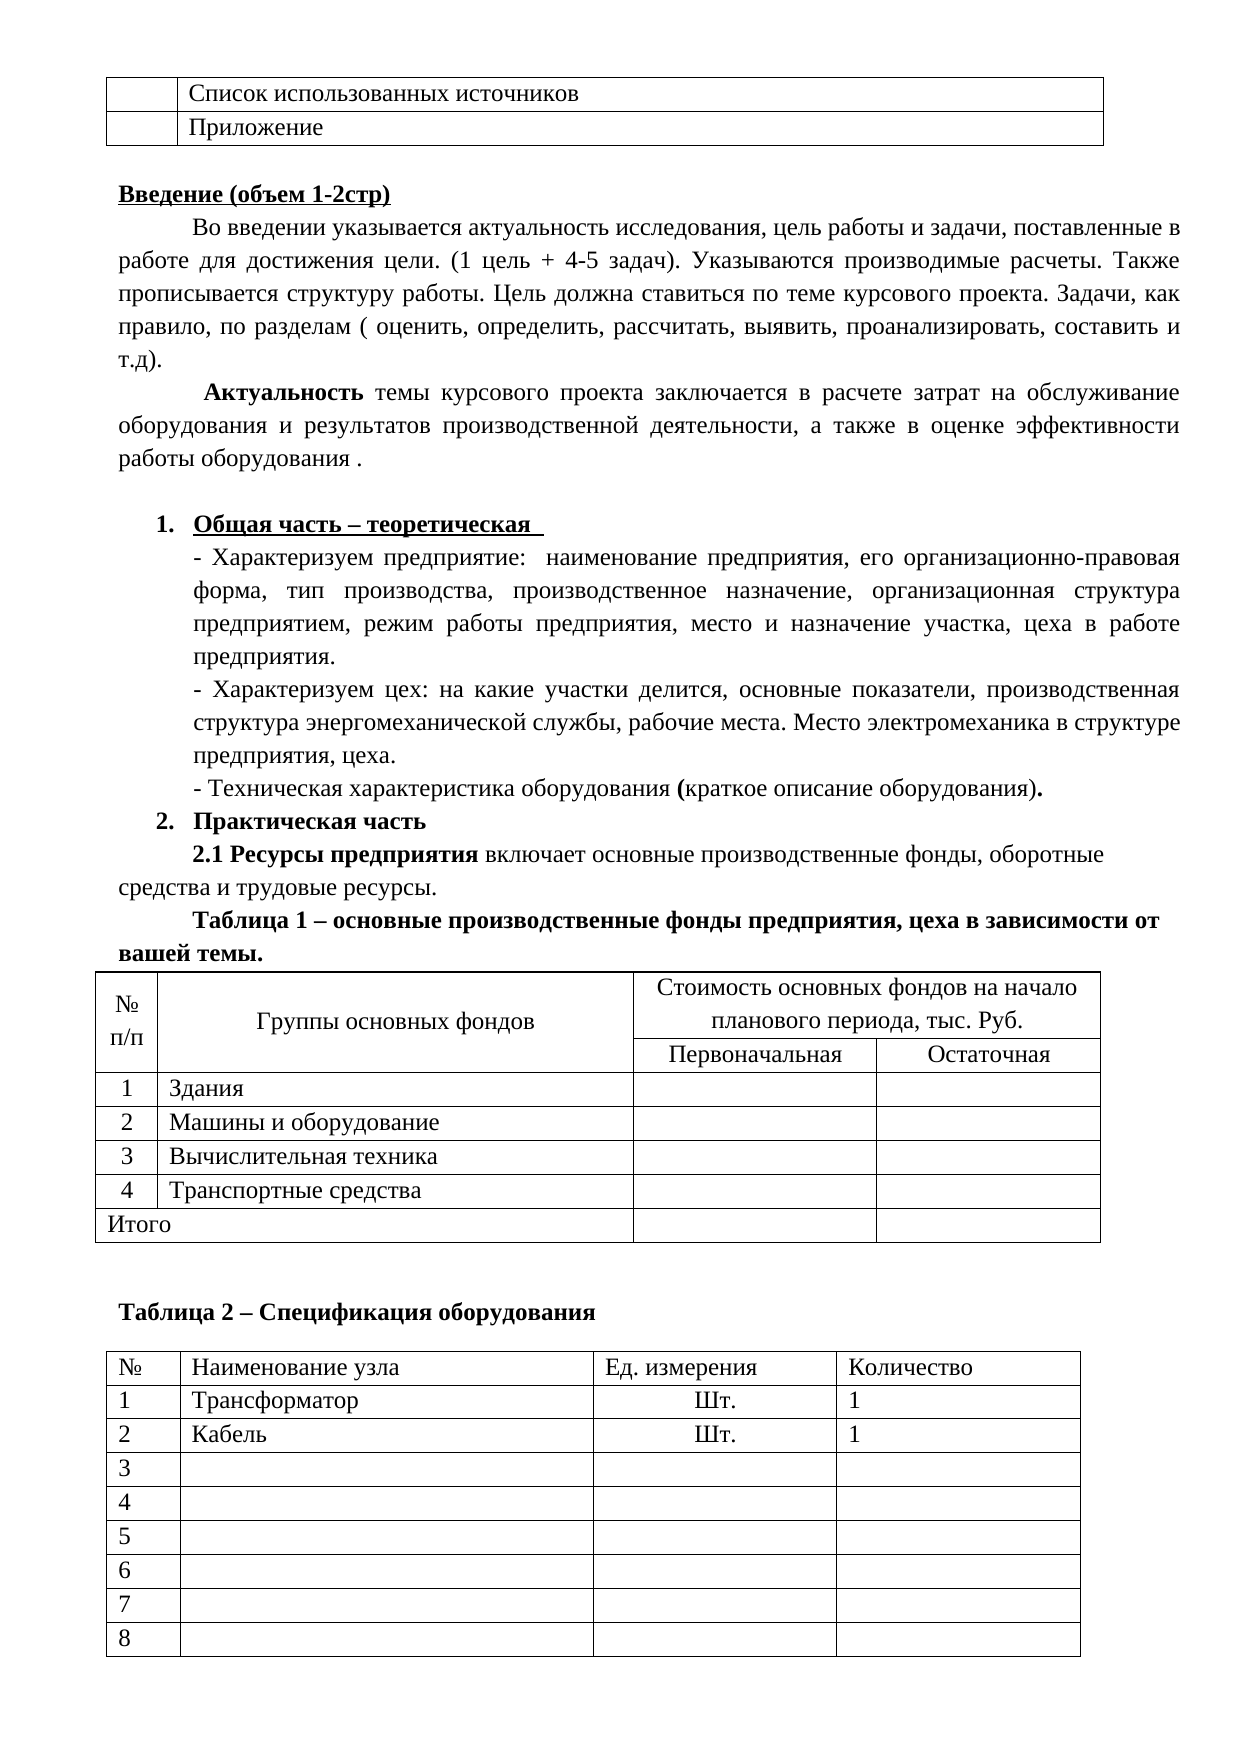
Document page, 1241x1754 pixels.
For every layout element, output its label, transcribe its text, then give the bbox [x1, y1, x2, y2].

table_cell 1 [837, 1386, 1080, 1418]
text Введение (объем 1-2стр) [118, 179, 1181, 208]
table_cell Список использованных источников [178, 78, 1103, 111]
table_cell [594, 1589, 836, 1622]
text 2.1 Ресурсы предприятия включает основные производственные фонды, оборотные средства и трудовые ресурсы. [118, 839, 1181, 901]
table_cell 4 [96, 1175, 157, 1208]
table_cell 2 [107, 1419, 180, 1452]
table_header Количество [837, 1352, 1080, 1384]
table_cell 1 [96, 1073, 157, 1106]
text Таблица 1 – основные производственные фонды предприятия, цеха в зависимости от вашей темы. [118, 905, 1181, 967]
table_cell 7 [107, 1589, 180, 1622]
table_header Группы основных фондов [158, 973, 633, 1072]
table_cell [594, 1453, 836, 1486]
table_cell [837, 1555, 1080, 1588]
table_cell [181, 1453, 593, 1486]
table_cell 3 [96, 1141, 157, 1174]
table_cell 1 [107, 1386, 180, 1418]
table_cell [107, 112, 177, 145]
table_cell [837, 1589, 1080, 1622]
table_cell Первоначальная [634, 1039, 876, 1072]
table_cell Кабель [181, 1419, 593, 1452]
table_cell Транспортные средства [158, 1175, 633, 1208]
text Во введении указывается актуальность исследования, цель работы и задачи, поставленные в работе для достижения цели. (1 цель + 4-5 задач). Указываются производимые расчеты. Также прописывается структуру работы. Цель должна ставиться по теме курсового проекта. Задачи, как правило, по разделам ( оценить, определить, рассчитать, выявить, проанализировать, составить и т.д). [118, 212, 1181, 373]
text Таблица 2 – Спецификация оборудования [118, 1297, 1181, 1326]
table_header Ед. измерения [594, 1352, 836, 1384]
list Практическая часть [156, 806, 1181, 835]
table_cell [634, 1175, 876, 1208]
table_cell Шт. [594, 1386, 836, 1418]
table_cell [877, 1141, 1100, 1174]
table_cell [181, 1623, 593, 1656]
table_cell Вычислительная техника [158, 1141, 633, 1174]
table_cell Трансформатор [181, 1386, 593, 1418]
list - Характеризуем предприятие: наименование предприятия, его организационно-правовая форма, тип производства, производственное назначение, организационная структура предприятием, режим работы предприятия, место и назначение участка, цеха в работе предприятия. [193, 542, 1181, 670]
table_cell Приложение [178, 112, 1103, 145]
table_cell [594, 1555, 836, 1588]
table_cell 3 [107, 1453, 180, 1486]
table_cell Итого [96, 1209, 633, 1242]
table_cell [634, 1073, 876, 1106]
table_cell [181, 1589, 593, 1622]
table_cell [837, 1453, 1080, 1486]
table_header № [107, 1352, 180, 1384]
table_cell [594, 1487, 836, 1520]
table_cell [837, 1521, 1080, 1554]
table_cell [634, 1141, 876, 1174]
table_cell 8 [107, 1623, 180, 1656]
table_cell Машины и оборудование [158, 1107, 633, 1140]
table_cell 4 [107, 1487, 180, 1520]
list Общая часть – теоретическая [156, 509, 1181, 538]
table_header Стоимость основных фондов на начало планового периода, тыс. Руб. [634, 973, 1100, 1038]
table_cell [877, 1073, 1100, 1106]
table_cell [634, 1209, 876, 1242]
table_cell [107, 78, 177, 111]
table_cell 2 [96, 1107, 157, 1140]
table_cell [181, 1487, 593, 1520]
table_header № п/п [96, 973, 157, 1072]
table_cell [837, 1487, 1080, 1520]
table_cell 1 [837, 1419, 1080, 1452]
table_cell [594, 1521, 836, 1554]
list - Характеризуем цех: на какие участки делится, основные показатели, производственная структура энергомеханической службы, рабочие места. Место электромеханика в структуре предприятия, цеха. [193, 674, 1181, 769]
table_cell [877, 1175, 1100, 1208]
table_cell 6 [107, 1555, 180, 1588]
list - Техническая характеристика оборудования (краткое описание оборудования). [193, 773, 1181, 802]
table_cell [181, 1521, 593, 1554]
table_header Наименование узла [181, 1352, 593, 1384]
table_cell [837, 1623, 1080, 1656]
table_cell [181, 1555, 593, 1588]
table_cell [877, 1107, 1100, 1140]
table_cell Остаточная [877, 1039, 1100, 1072]
table_cell Шт. [594, 1419, 836, 1452]
table_cell [634, 1107, 876, 1140]
text Актуальность темы курсового проекта заключается в расчете затрат на обслуживание оборудования и результатов производственной деятельности, а также в оценке эффективности работы оборудования . [118, 377, 1181, 472]
table_cell [594, 1623, 836, 1656]
table_cell [877, 1209, 1100, 1242]
table_cell 5 [107, 1521, 180, 1554]
table_cell Здания [158, 1073, 633, 1106]
